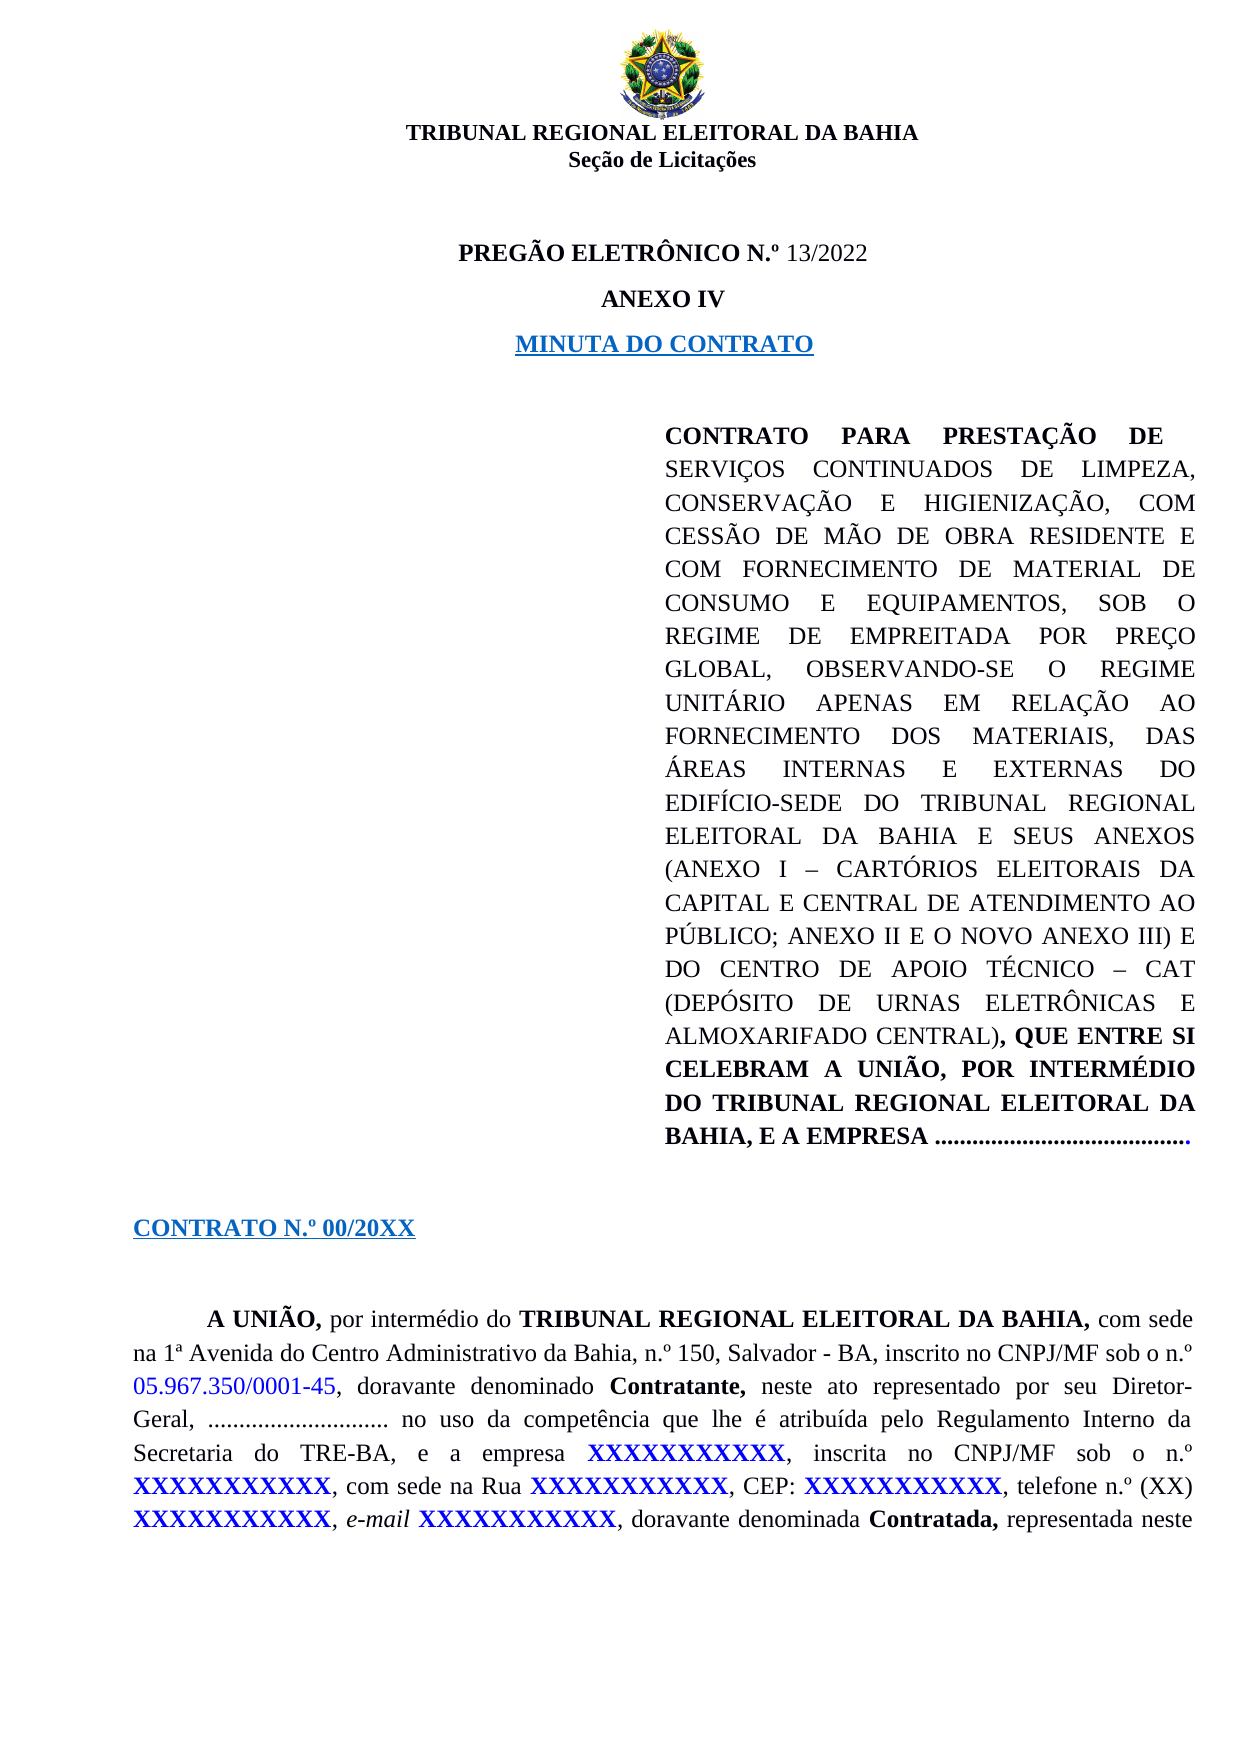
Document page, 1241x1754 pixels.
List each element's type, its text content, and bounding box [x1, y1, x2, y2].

text MINUTA DO CONTRATO [133, 326, 1196, 359]
text ANEXO IV [133, 280, 1193, 314]
subtitle CONTRATO N.º 00/20XX [133, 1209, 1196, 1243]
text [133, 1301, 1193, 1534]
text CONTRATO PARA PRESTAÇÃO DE , QUE ENTRE SI CELEBRAM A UNIÃO, POR INTERMÉDIO DO TRIBUNAL REGIONAL ELEITORAL DA BAHIA, E A EMPRESA ......................................... [664, 418, 1196, 1151]
text PREGÃO ELETRÔNICO N.º [133, 234, 1193, 268]
